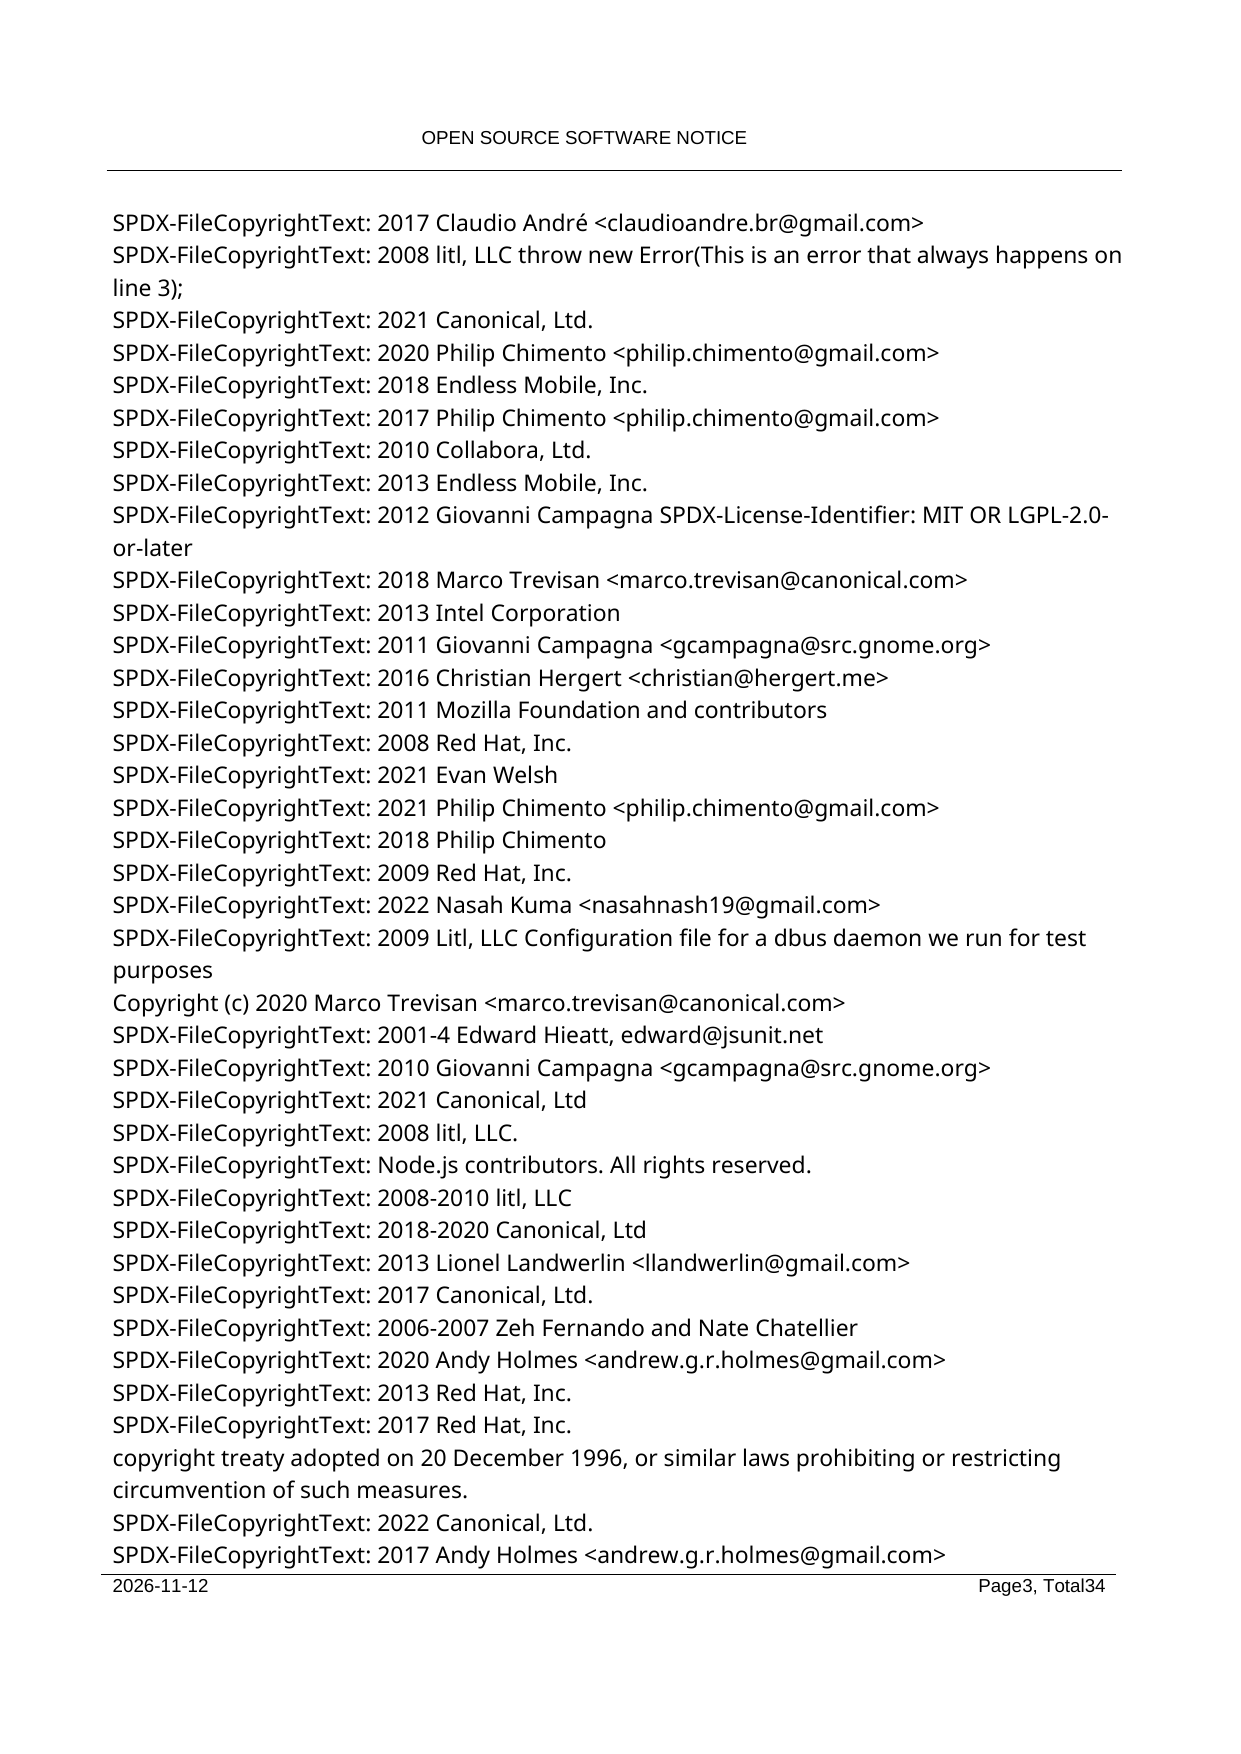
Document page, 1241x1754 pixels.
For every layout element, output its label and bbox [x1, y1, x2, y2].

text [112, 206, 1128, 1571]
